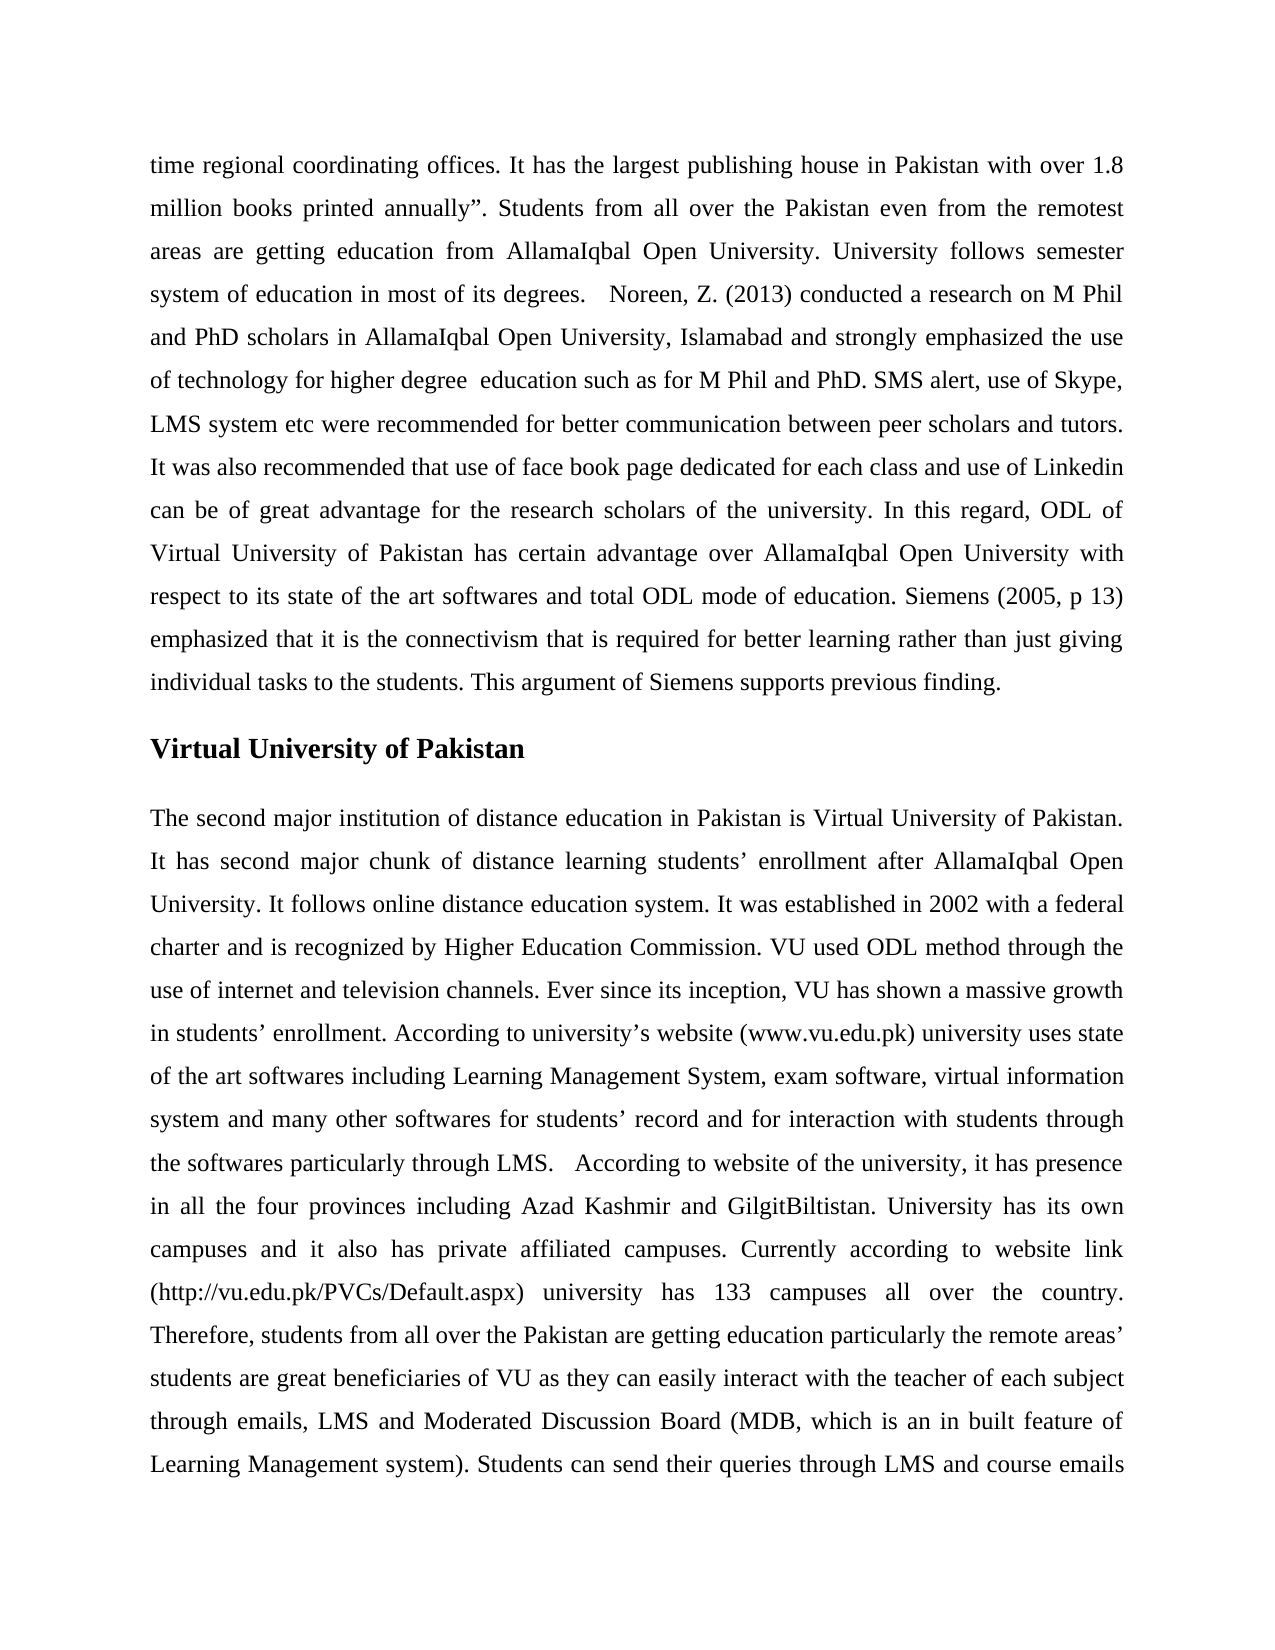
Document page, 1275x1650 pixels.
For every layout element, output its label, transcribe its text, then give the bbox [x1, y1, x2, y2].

text Virtual University of Pakistan [150, 731, 1125, 765]
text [150, 803, 1125, 1478]
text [150, 150, 1125, 696]
